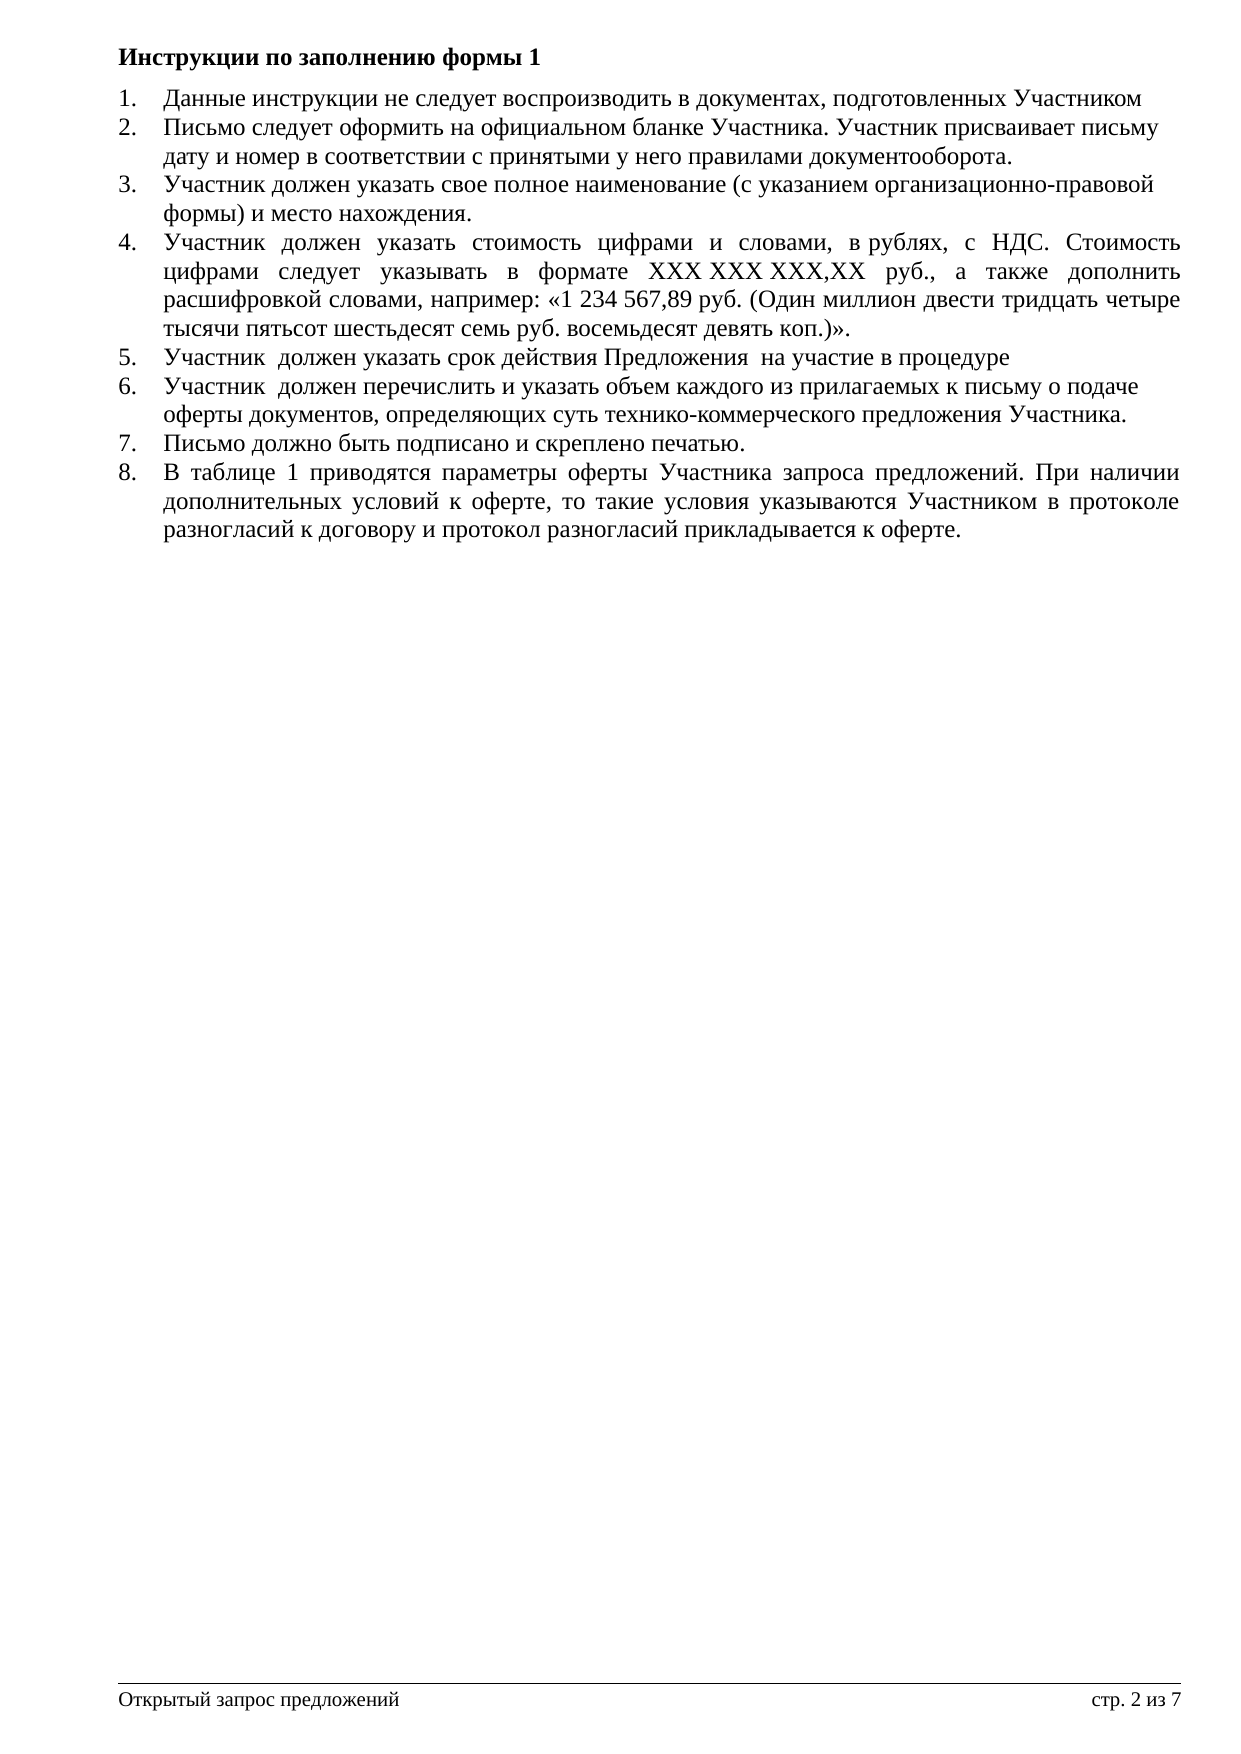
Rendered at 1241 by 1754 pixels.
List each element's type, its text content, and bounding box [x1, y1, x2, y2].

subtitle Участник должен перечислить и указать объем каждого из прилагаемых к письму о подаче оферты документов, определяющих суть технико-коммерческого предложения Участника. [118, 371, 1181, 428]
subtitle Участник должен указать срок действия Предложения на участие в процедуре [118, 342, 1181, 371]
subtitle Данные инструкции не следует воспроизводить в документах, подготовленных Участником [118, 83, 1181, 112]
subtitle Письмо должно быть подписано и скреплено печатью. [118, 428, 1181, 457]
list Участник должен указать стоимость цифрами и словами, в рублях, с НДС. Стоимость цифрами следует указывать в формате ХХХ ХХХ ХХХ,ХХ руб., а также дополнить расшифровкой словами, например: «1 234 567,89 руб. (Один миллион двести тридцать четыре тысячи пятьсот шестьдесят семь руб. восемьдесят девять коп.)». [118, 227, 1181, 342]
subtitle Письмо следует оформить на официальном бланке Участника. Участник присваивает письму дату и номер в соответствии с принятыми у него правилами документооборота. [118, 112, 1181, 169]
list В таблице 1 приводятся параметры оферты Участника запроса предложений. При наличии дополнительных условий к оферте, то такие условия указываются Участником в протоколе разногласий к договору и протокол разногласий прикладывается к оферте. [118, 457, 1181, 543]
list Инструкции по заполнению формы 1 [118, 42, 1181, 71]
subtitle Участник должен указать свое полное наименование (с указанием организационно-правовой формы) и место нахождения. [118, 169, 1181, 227]
